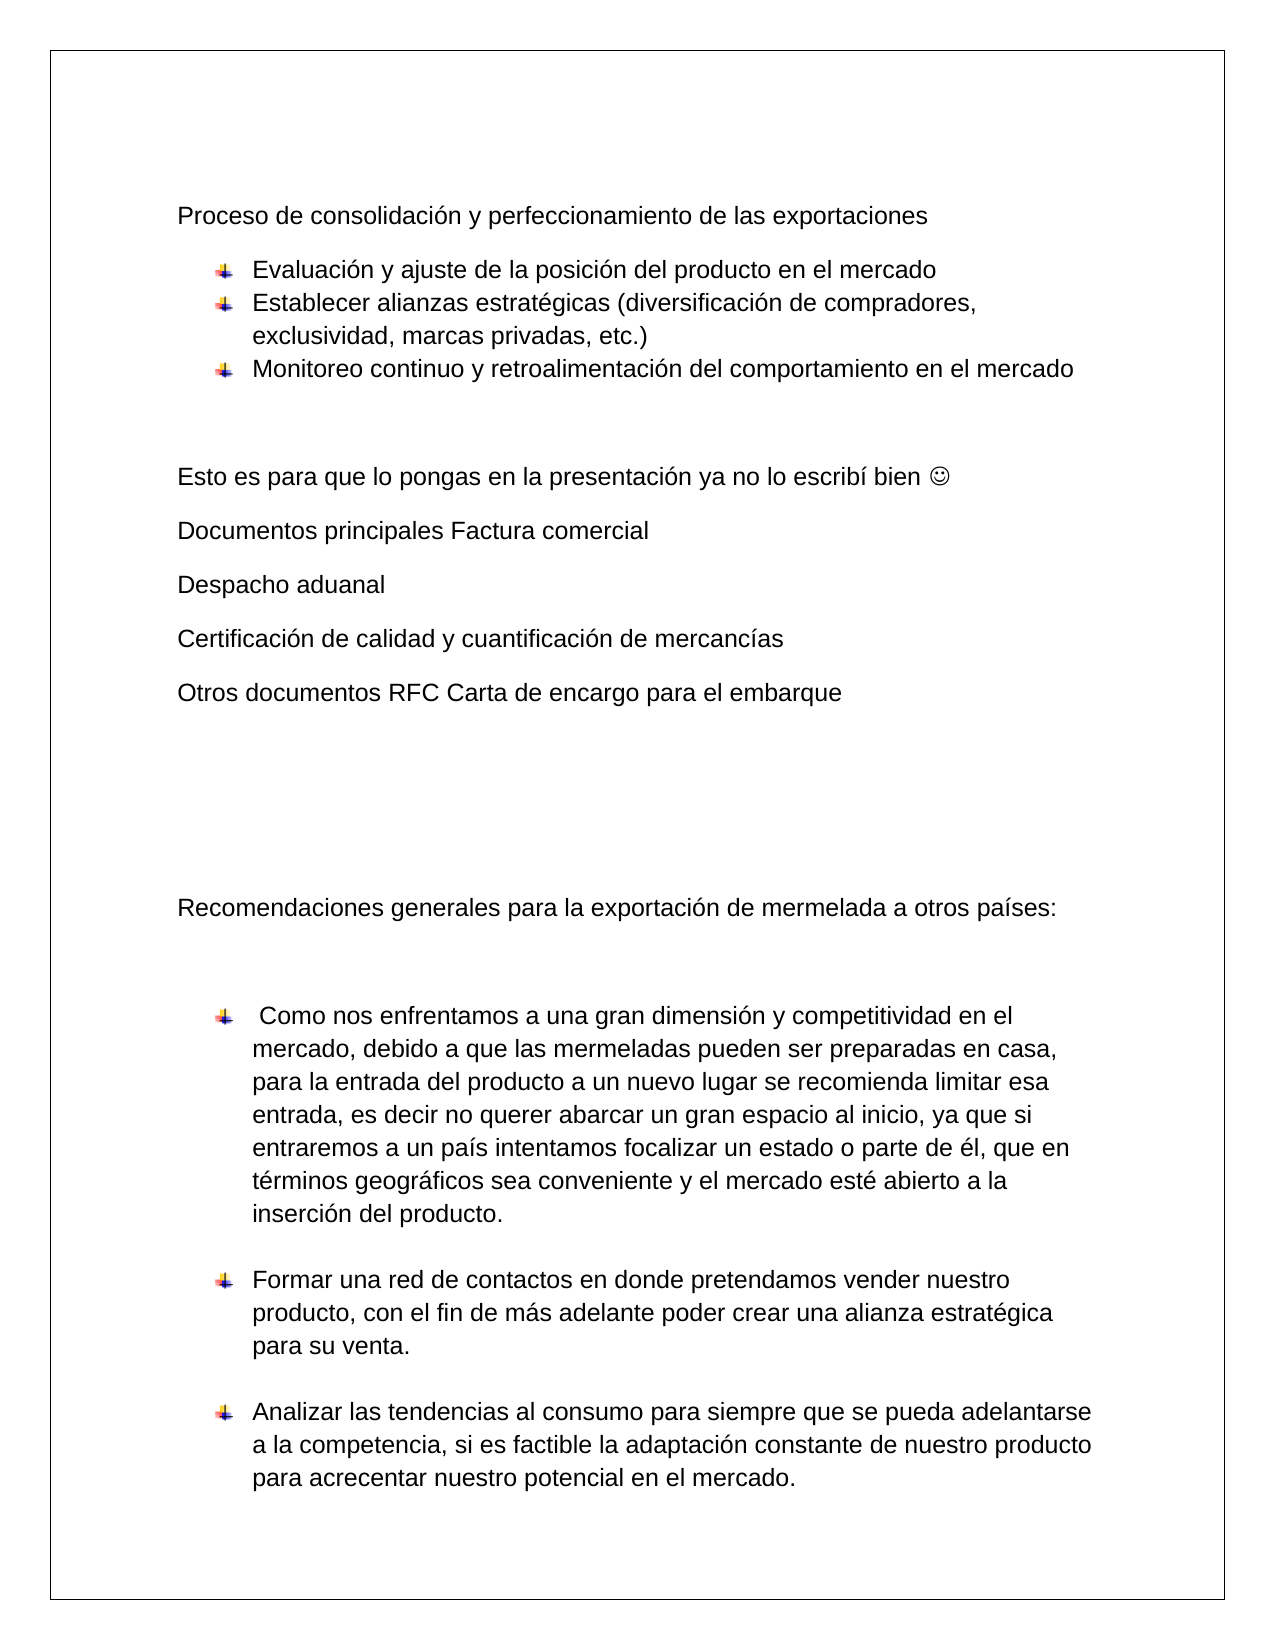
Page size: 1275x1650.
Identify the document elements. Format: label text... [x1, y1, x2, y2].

picture [215, 1271, 233, 1289]
picture [215, 361, 233, 378]
text Proceso de consolidación y perfeccionamiento de las exportaciones [177, 201, 1098, 230]
picture [215, 262, 233, 279]
picture [215, 1403, 233, 1421]
list Establecer alianzas estratégicas (diversificación de compradores, exclusividad, marcas privadas, etc.) [214, 288, 1098, 350]
list Monitoreo continuo y retroalimentación del comportamiento en el mercado [214, 354, 1098, 383]
picture [215, 1007, 233, 1025]
text Recomendaciones generales para la exportación de mermelada a otros países: [177, 893, 1098, 922]
list Como nos enfrentamos a una gran dimensión y competitividad en el mercado, debido a que las mermeladas pueden ser preparadas en casa, para la entrada del producto a un nuevo lugar se recomienda limitar esa entrada, es decir no querer abarcar un gran espacio al inicio, ya que si entraremos a un país intentamos focalizar un estado o parte de él, que en términos geográficos sea conveniente y el mercado esté abierto a la inserción del producto. [214, 1001, 1098, 1227]
picture [215, 295, 233, 312]
text Documentos principales Factura comercial [177, 516, 1098, 545]
text Despacho aduanal [177, 570, 1098, 598]
text Otros documentos RFC Carta de encargo para el embarque [177, 677, 1098, 706]
list Formar una red de contactos en donde pretendamos vender nuestro producto, con el fin de más adelante poder crear una alianza estratégica para su venta. [214, 1265, 1098, 1359]
list Analizar las tendencias al consumo para siempre que se pueda adelantarse a la competencia, si es factible la adaptación constante de nuestro producto para acrecentar nuestro potencial en el mercado. [214, 1397, 1098, 1492]
text Certificación de calidad y cuantificación de mercancías [177, 624, 1098, 652]
text Esto es para que lo pongas en la presentación ya no lo escribí bien [177, 462, 1098, 491]
list Evaluación y ajuste de la posición del producto en el mercado [214, 255, 1098, 284]
